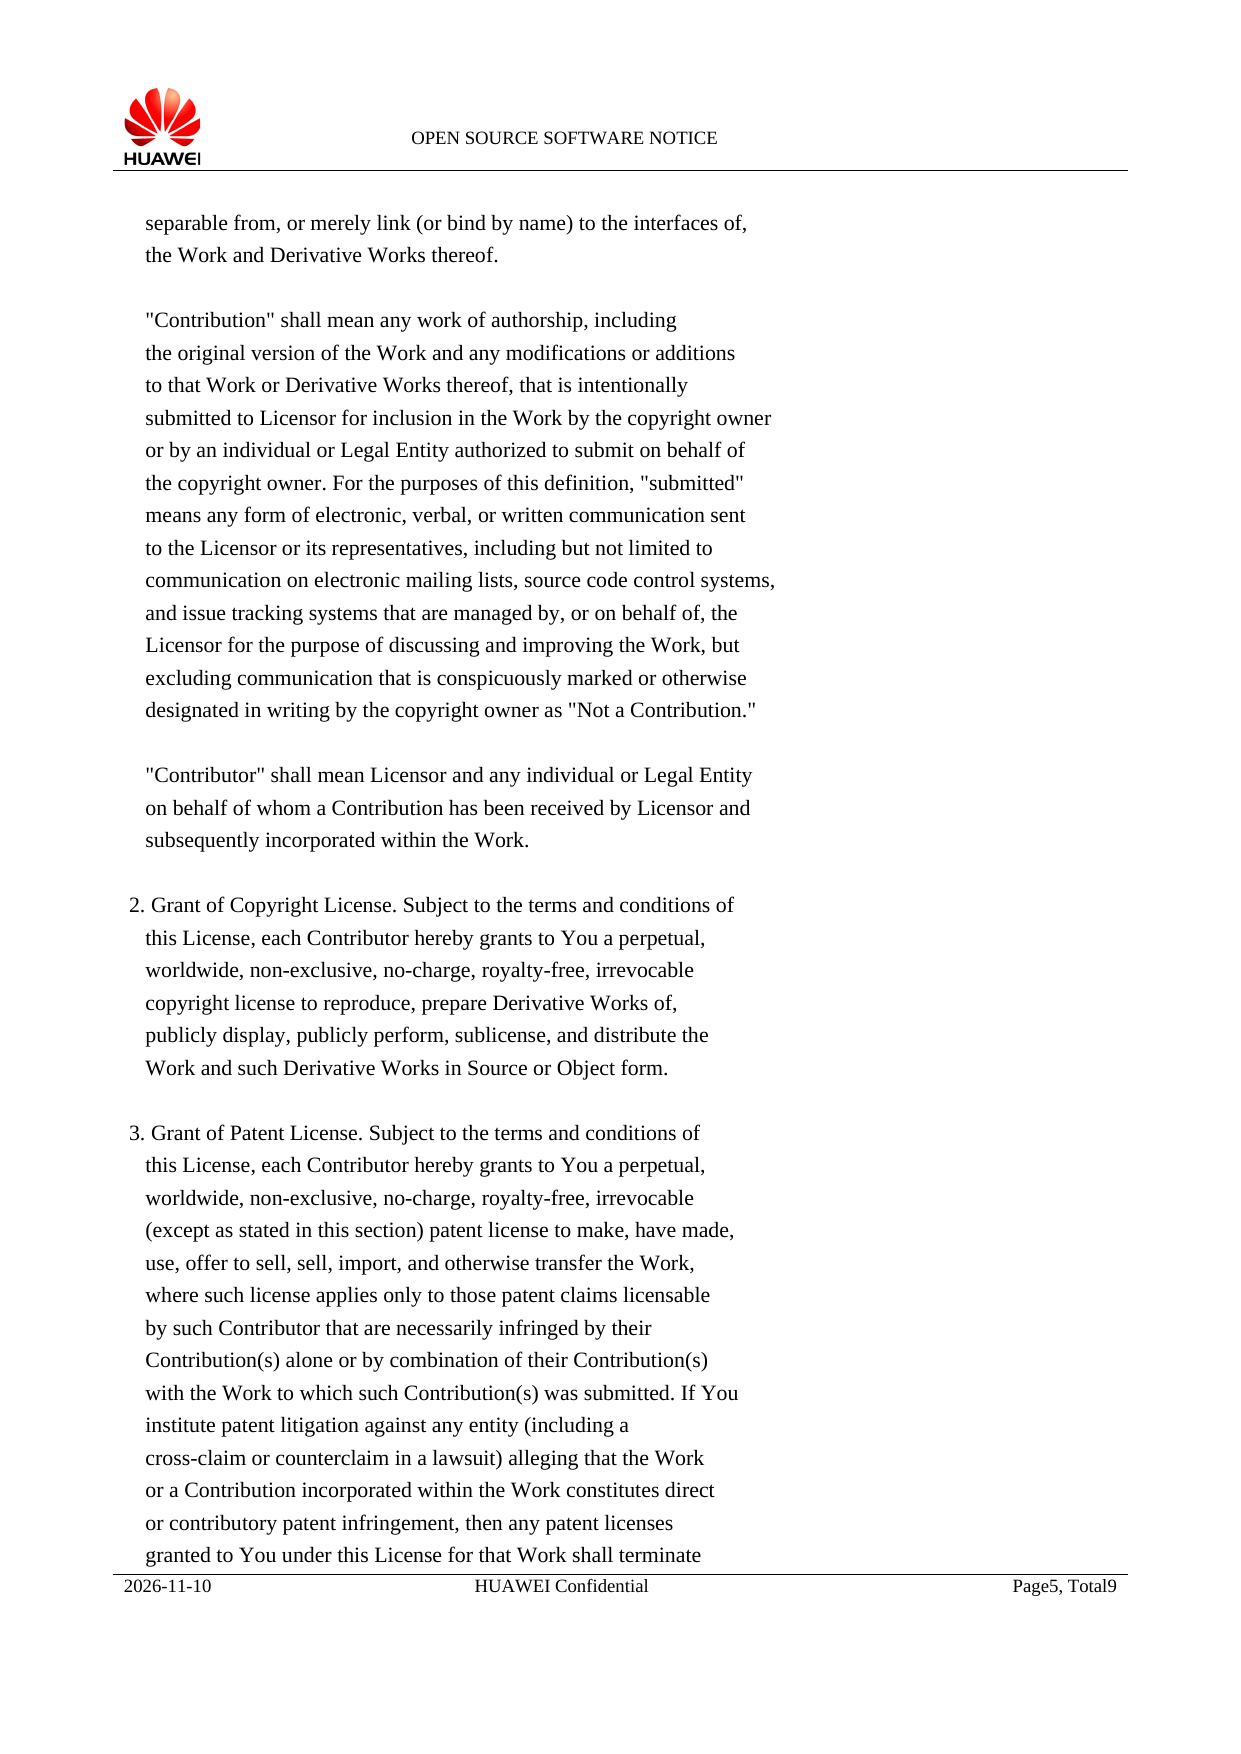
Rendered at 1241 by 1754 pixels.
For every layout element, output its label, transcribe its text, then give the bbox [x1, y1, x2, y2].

picture [124, 88, 201, 165]
